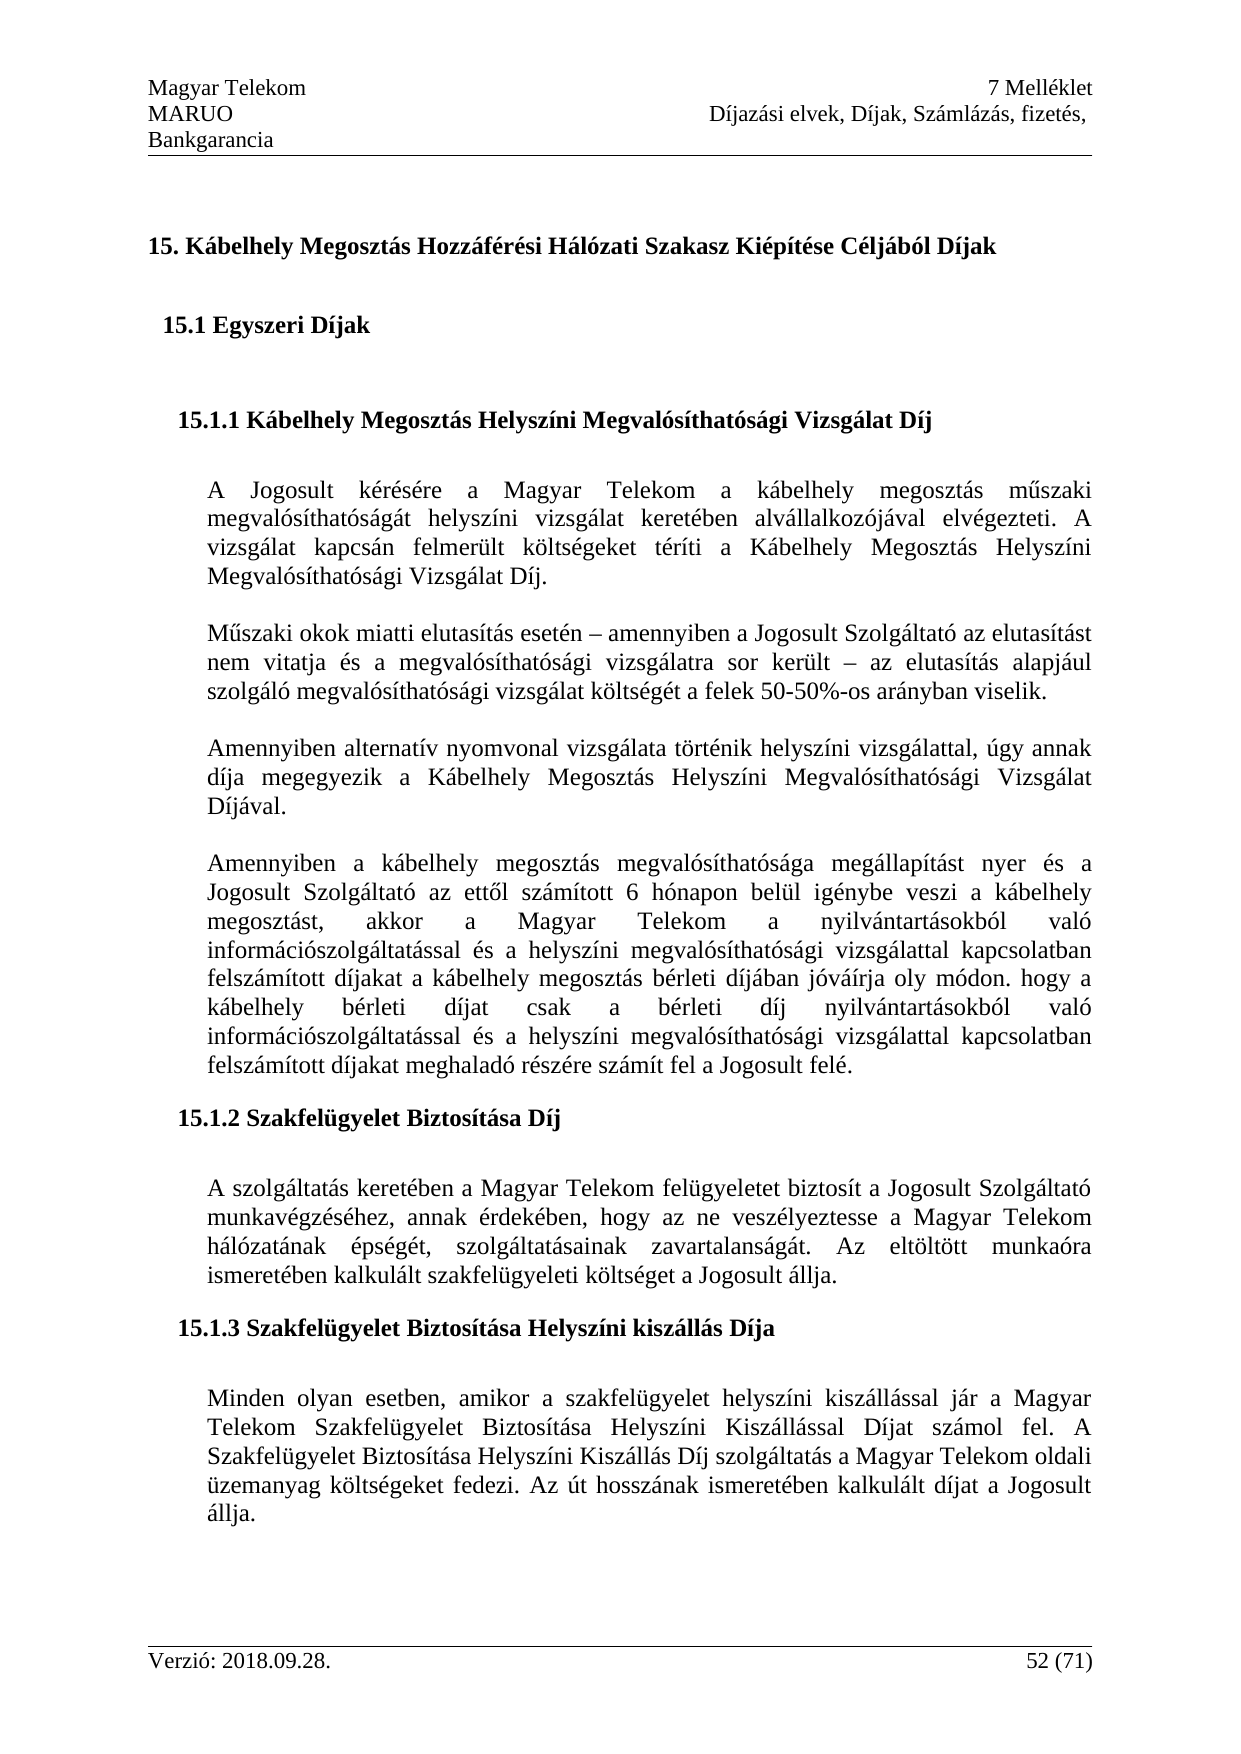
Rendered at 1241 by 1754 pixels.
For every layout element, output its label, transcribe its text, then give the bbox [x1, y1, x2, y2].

text Amennyiben alternatív nyomvonal vizsgálata történik helyszíni vizsgálattal, úgy annak díja megegyezik a Kábelhely Megosztás Helyszíni Megvalósíthatósági Vizsgálat Díjával. [207, 733, 1092, 820]
text Amennyiben a kábelhely megosztás megvalósíthatósága megállapítást nyer és a Jogosult Szolgáltató az ettől számított 6 hónapon belül igénybe veszi a kábelhely megosztást, akkor a Magyar Telekom a nyilvántartásokból való információszolgáltatással és a helyszíni megvalósíthatósági vizsgálattal kapcsolatban felszámított díjakat a kábelhely megosztás bérleti díjában jóváírja oly módon. hogy a kábelhely bérleti díjat csak a bérleti díj nyilvántartásokból való információszolgáltatással és a helyszíni megvalósíthatósági vizsgálattal kapcsolatban felszámított díjakat meghaladó részére számít fel a Jogosult felé. [207, 848, 1092, 1078]
text A szolgáltatás keretében a Magyar Telekom felügyeletet biztosít a Jogosult Szolgáltató munkavégzéséhez, annak érdekében, hogy az ne veszélyeztesse a Magyar Telekom hálózatának épségét, szolgáltatásainak zavartalanságát. Az eltöltött munkaóra ismeretében kalkulált szakfelügyeleti költséget a Jogosult állja. [207, 1173, 1092, 1288]
subtitle 15.1.3 Szakfelügyelet Biztosítása Helyszíni kiszállás Díja [177, 1313, 1092, 1342]
subtitle 15.1.2 Szakfelügyelet Biztosítása Díj [177, 1103, 1092, 1132]
text A Jogosult kérésére a Magyar Telekom a kábelhely megosztás műszaki megvalósíthatóságát helyszíni vizsgálat keretében alvállalkozójával elvégezteti. A vizsgálat kapcsán felmerült költségeket téríti a Kábelhely Megosztás Helyszíni Megvalósíthatósági Vizsgálat Díj. [207, 475, 1092, 590]
text Műszaki okok miatti elutasítás esetén – amennyiben a Jogosult Szolgáltató az elutasítást nem vitatja és a megvalósíthatósági vizsgálatra sor került – az elutasítás alapjául szolgáló megvalósíthatósági vizsgálat költségét a felek 50-50%-os arányban viselik. [207, 618, 1092, 705]
text Minden olyan esetben, amikor a szakfelügyelet helyszíni kiszállással jár a Magyar Telekom Szakfelügyelet Biztosítása Helyszíni Kiszállással Díjat számol fel. A Szakfelügyelet Biztosítása Helyszíni Kiszállás Díj szolgáltatás a Magyar Telekom oldali üzemanyag költségeket fedezi. Az út hosszának ismeretében kalkulált díjat a Jogosult állja. [207, 1383, 1092, 1527]
subtitle 15. Kábelhely Megosztás Hozzáférési Hálózati Szakasz Kiépítése Céljából Díjak [148, 231, 1092, 260]
subtitle 15.1 Egyszeri Díjak [148, 310, 1092, 338]
subtitle 15.1.1 Kábelhely Megosztás Helyszíni Megvalósíthatósági Vizsgálat Díj [177, 405, 1092, 433]
